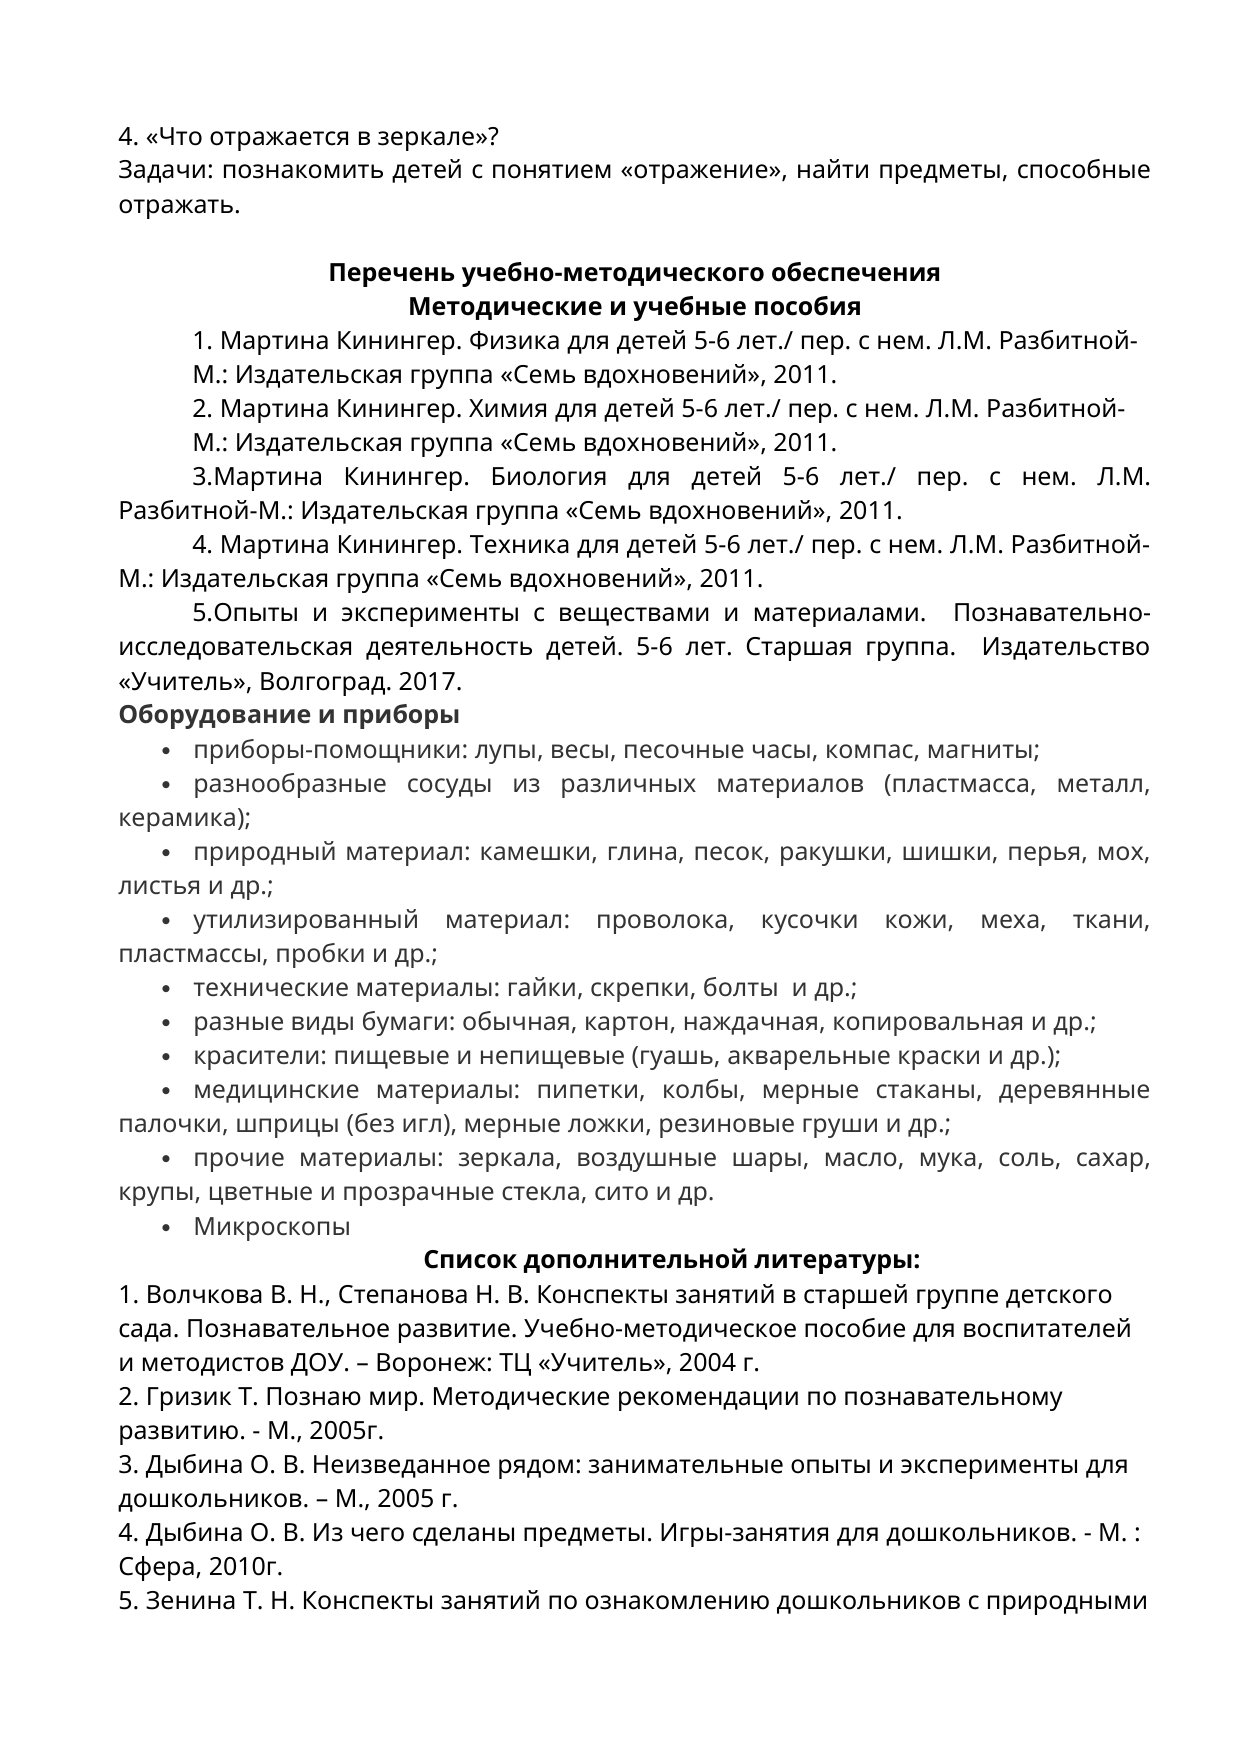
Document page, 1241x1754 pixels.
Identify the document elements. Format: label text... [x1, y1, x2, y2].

list разные виды бумаги: обычная, картон, наждачная, копировальная и др.; [118, 1004, 1152, 1038]
list медицинские материалы: пипетки, колбы, мерные стаканы, деревянные палочки, шприцы (без игл), мерные ложки, резиновые груши и др.; [118, 1072, 1152, 1140]
text Оборудование и приборы [118, 697, 1152, 731]
text 4. Мартина Кинингер. Техника для детей 5-6 лет./ пер. с нем. Л.М. Разбитной-М.: Издательская группа «Семь вдохновений», 2011. [118, 527, 1152, 595]
list природный материал: камешки, глина, песок, ракушки, шишки, перья, мох, листья и др.; [118, 833, 1152, 902]
text 2. Мартина Кинингер. Химия для детей 5-6 лет./ пер. с нем. Л.М. Разбитной- [118, 391, 1152, 425]
text 5.Опыты и эксперименты с веществами и материалами. Познавательно-исследовательская деятельность детей. 5-6 лет. Старшая группа. Издательство «Учитель», Волгоград. 2017. [118, 595, 1152, 697]
text М.: Издательская группа «Семь вдохновений», 2011. [118, 357, 1152, 391]
list утилизированный материал: проволока, кусочки кожи, меха, ткани, пластмассы, пробки и др.; [118, 902, 1152, 970]
text Методические и учебные пособия [118, 288, 1152, 322]
list технические материалы: гайки, скрепки, болты и др.; [118, 970, 1152, 1004]
list приборы-помощники: лупы, весы, песочные часы, компас, магниты; [118, 731, 1152, 765]
text 3.Мартина Кинингер. Биология для детей 5-6 лет./ пер. с нем. Л.М. Разбитной-М.: Издательская группа «Семь вдохновений», 2011. [118, 459, 1152, 527]
text Задачи: познакомить детей с понятием «отражение», найти предметы, способные отражать. [118, 152, 1152, 220]
list Микроскопы [118, 1208, 1152, 1242]
list разнообразные сосуды из различных материалов (пластмасса, металл, керамика); [118, 765, 1152, 833]
text 4. «Что отражается в зеркале»? [118, 118, 1152, 152]
list прочие материалы: зеркала, воздушные шары, масло, мука, соль, сахар, крупы, цветные и прозрачные стекла, сито и др. [118, 1140, 1152, 1208]
text Перечень учебно-методического обеспечения [118, 254, 1152, 288]
list красители: пищевые и непищевые (гуашь, акварельные краски и др.); [118, 1038, 1152, 1072]
text М.: Издательская группа «Семь вдохновений», 2011. [118, 425, 1152, 459]
text Список дополнительной литературы: [118, 1242, 1152, 1276]
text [118, 1276, 1152, 1617]
text 1. Мартина Кинингер. Физика для детей 5-6 лет./ пер. с нем. Л.М. Разбитной- [118, 322, 1152, 357]
